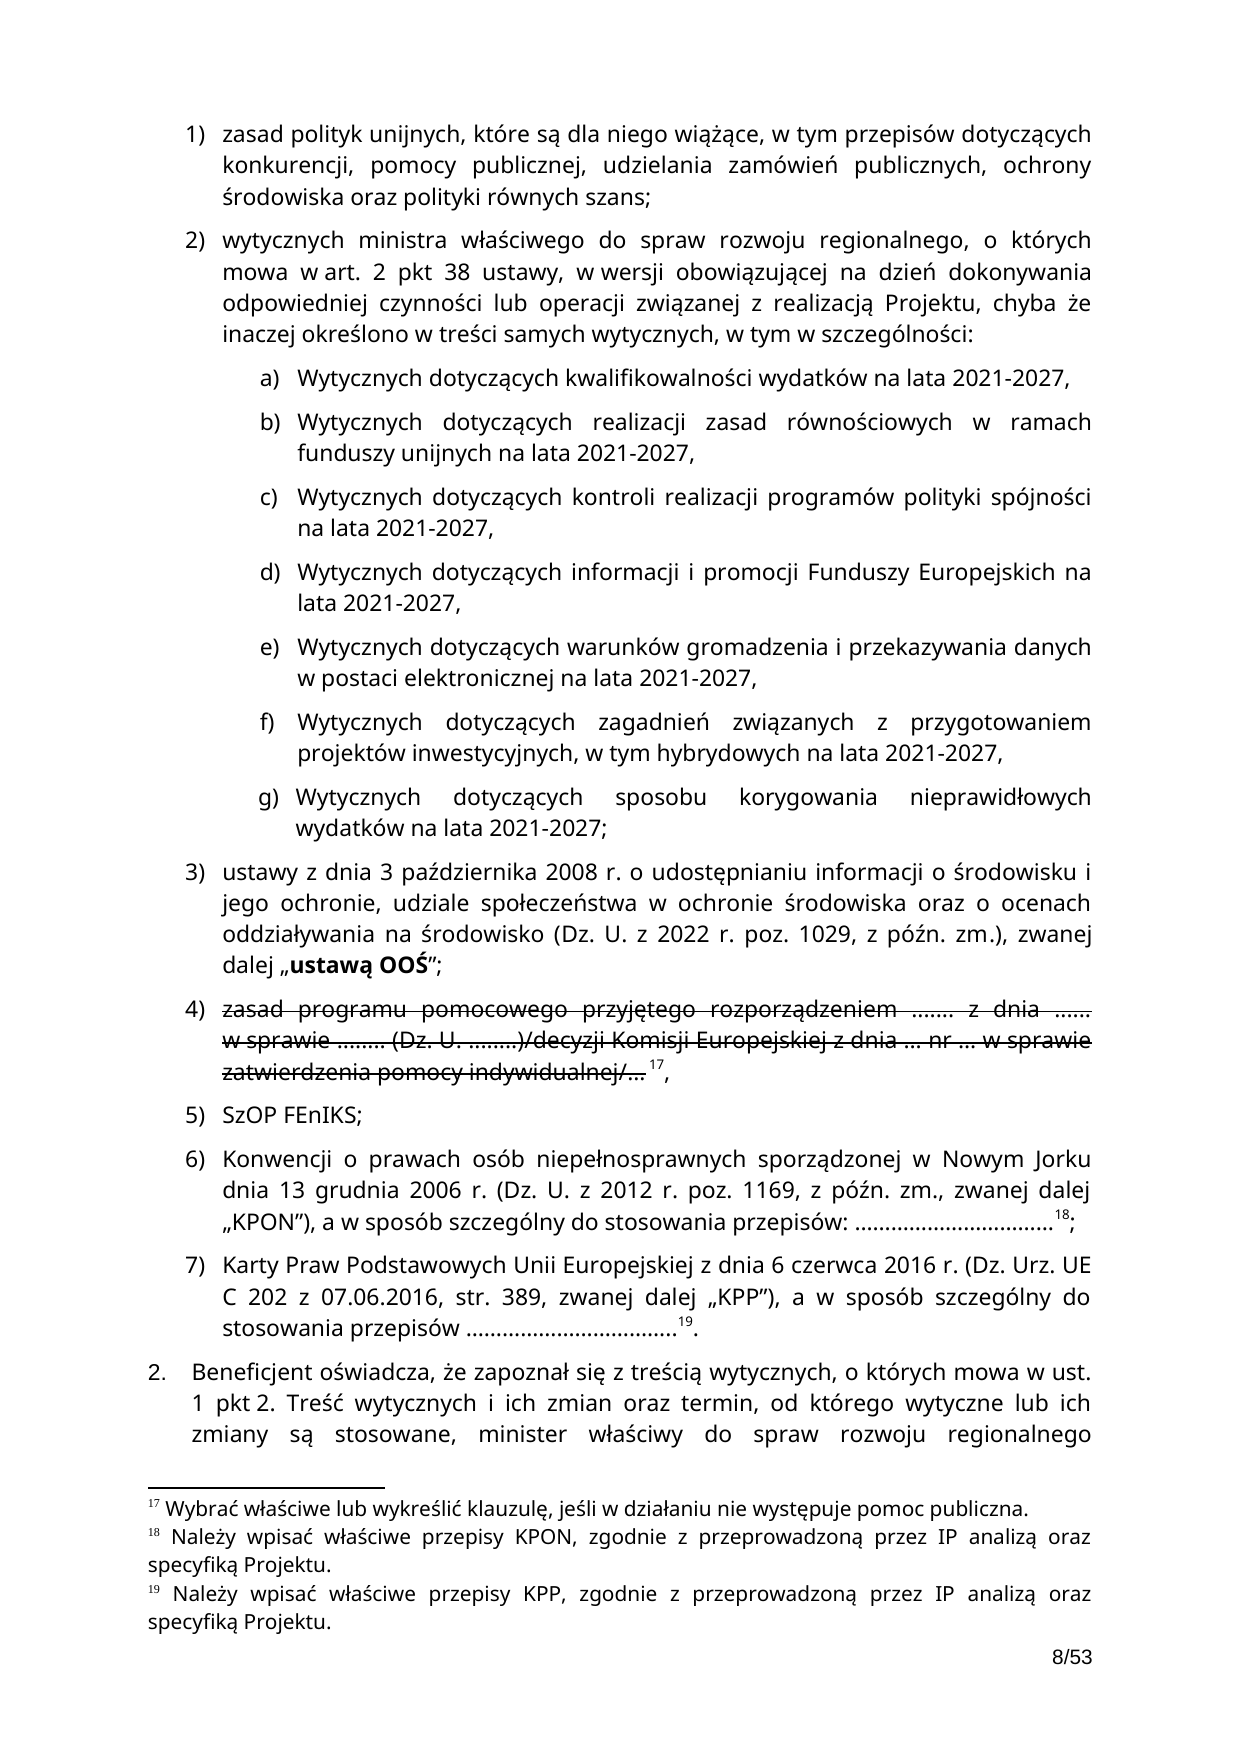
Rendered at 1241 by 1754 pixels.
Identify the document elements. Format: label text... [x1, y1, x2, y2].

list ustawy z dnia 3 października 2008 r. o udostępnianiu informacji o środowisku i jego ochronie, udziale społeczeństwa w ochronie środowiska oraz o ocenach oddziaływania na środowisko (Dz. U. z 2022 r. poz. 1029, z późn. zm.), zwanej dalej „ustawą OOŚ”; [185, 856, 1092, 981]
list Konwencji o prawach osób niepełnosprawnych sporządzonej w Nowym Jorku dnia 13 grudnia 2006 r. (Dz. U. z 2012 r. poz. 1169, z późn. zm., zwanej dalej „KPON”), a w sposób szczególny do stosowania przepisów: ……………………………; [185, 1143, 1092, 1237]
list Wytycznych dotyczących kwalifikowalności wydatków na lata 2021-2027, [259, 362, 1092, 393]
list Wytycznych dotyczących warunków gromadzenia i przekazywania danych w postaci elektronicznej na lata 2021-2027, [259, 631, 1092, 693]
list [148, 1356, 1092, 1449]
list Wytycznych dotyczących realizacji zasad równościowych w ramach funduszy unijnych na lata 2021-2027, [259, 406, 1092, 468]
list wytycznych ministra właściwego do spraw rozwoju regionalnego, o których mowa w art. 2 pkt 38 ustawy, w wersji obowiązującej na dzień dokonywania odpowiedniej czynności lub operacji związanej z realizacją Projektu, chyba że inaczej określono w treści samych wytycznych, w tym w szczególności: [185, 224, 1092, 349]
list zasad programu pomocowego przyjętego rozporządzeniem ....... z dnia ...... w sprawie ........ (Dz. U. ........)/decyzji Komisji Europejskiej z dnia … nr … w sprawie zatwierdzenia pomocy indywidualnej/… , [185, 993, 1092, 1087]
list Wytycznych dotyczących informacji i promocji Funduszy Europejskich na lata 2021-2027, [259, 556, 1092, 618]
list Karty Praw Podstawowych Unii Europejskiej z dnia 6 czerwca 2016 r. (Dz. Urz. UE C 202 z 07.06.2016, str. 389, zwanej dalej „KPP”), a w sposób szczególny do stosowania przepisów ……………………………... [185, 1249, 1092, 1343]
list Wytycznych dotyczących zagadnień związanych z przygotowaniem projektów inwestycyjnych, w tym hybrydowych na lata 2021-2027, [259, 706, 1092, 768]
list SzOP FEnIKS; [185, 1099, 1092, 1131]
list Wytycznych dotyczących kontroli realizacji programów polityki spójności na lata 2021-2027, [259, 481, 1092, 543]
list Wytycznych dotyczących sposobu korygowania nieprawidłowych wydatków na lata 2021-2027; [258, 781, 1092, 843]
list zasad polityk unijnych, które są dla niego wiążące, w tym przepisów dotyczących konkurencji, pomocy publicznej, udzielania zamówień publicznych, ochrony środowiska oraz polityki równych szans; [185, 118, 1092, 212]
